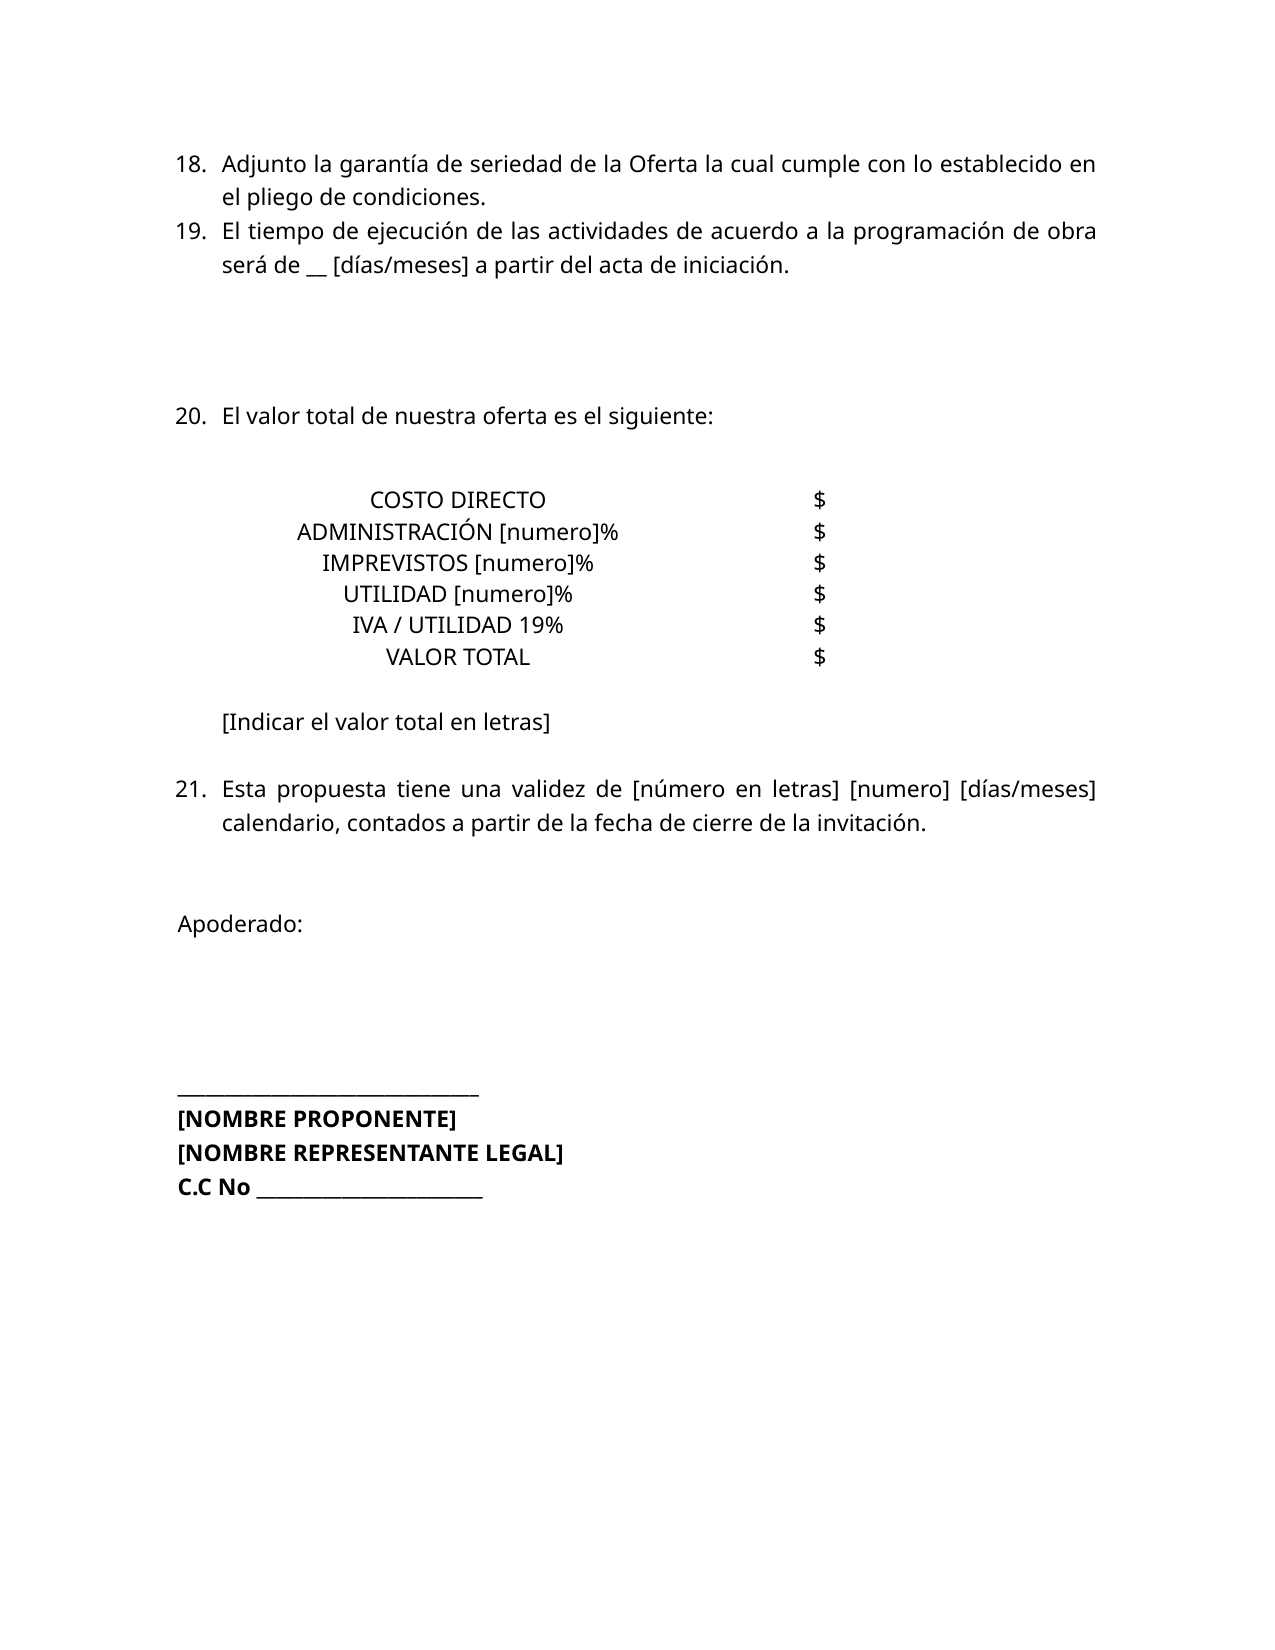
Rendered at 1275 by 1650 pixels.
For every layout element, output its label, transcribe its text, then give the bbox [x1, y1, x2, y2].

list [NOMBRE REPRESENTANTE LEGAL] [177, 1137, 1098, 1168]
table_cell $ [640, 641, 999, 672]
list [Indicar el valor total en letras] [222, 706, 1098, 737]
table_header COSTO DIRECTO [276, 484, 640, 516]
table_cell ADMINISTRACIÓN [numero]% [276, 516, 640, 547]
table_cell UTILIDAD [numero]% [276, 578, 640, 609]
list El valor total de nuestra oferta es el siguiente: [175, 400, 1098, 431]
table_cell $ [640, 547, 999, 578]
table_cell IMPREVISTOS [numero]% [276, 547, 640, 578]
table_cell IVA / UTILIDAD 19% [276, 609, 640, 641]
table_cell $ [640, 609, 999, 641]
list C.C No ________________________ [177, 1171, 1098, 1202]
table_cell $ [640, 578, 999, 609]
list Apoderado: [177, 908, 1098, 969]
table_cell $ [640, 516, 999, 547]
table_header $ [640, 484, 999, 516]
list ________________________________ [177, 1069, 1098, 1101]
list [NOMBRE PROPONENTE] [177, 1103, 1098, 1134]
list Adjunto la garantía de seriedad de la Oferta la cual cumple con lo establecido en el pliego de condiciones. [175, 148, 1098, 213]
table_cell VALOR TOTAL [276, 641, 640, 672]
list El tiempo de ejecución de las actividades de acuerdo a la programación de obra será de __ [días/meses] a partir del acta de iniciación. [175, 215, 1098, 280]
list Esta propuesta tiene una validez de [número en letras] [numero] [días/meses] calendario, contados a partir de la fecha de cierre de la invitación. [175, 773, 1098, 838]
